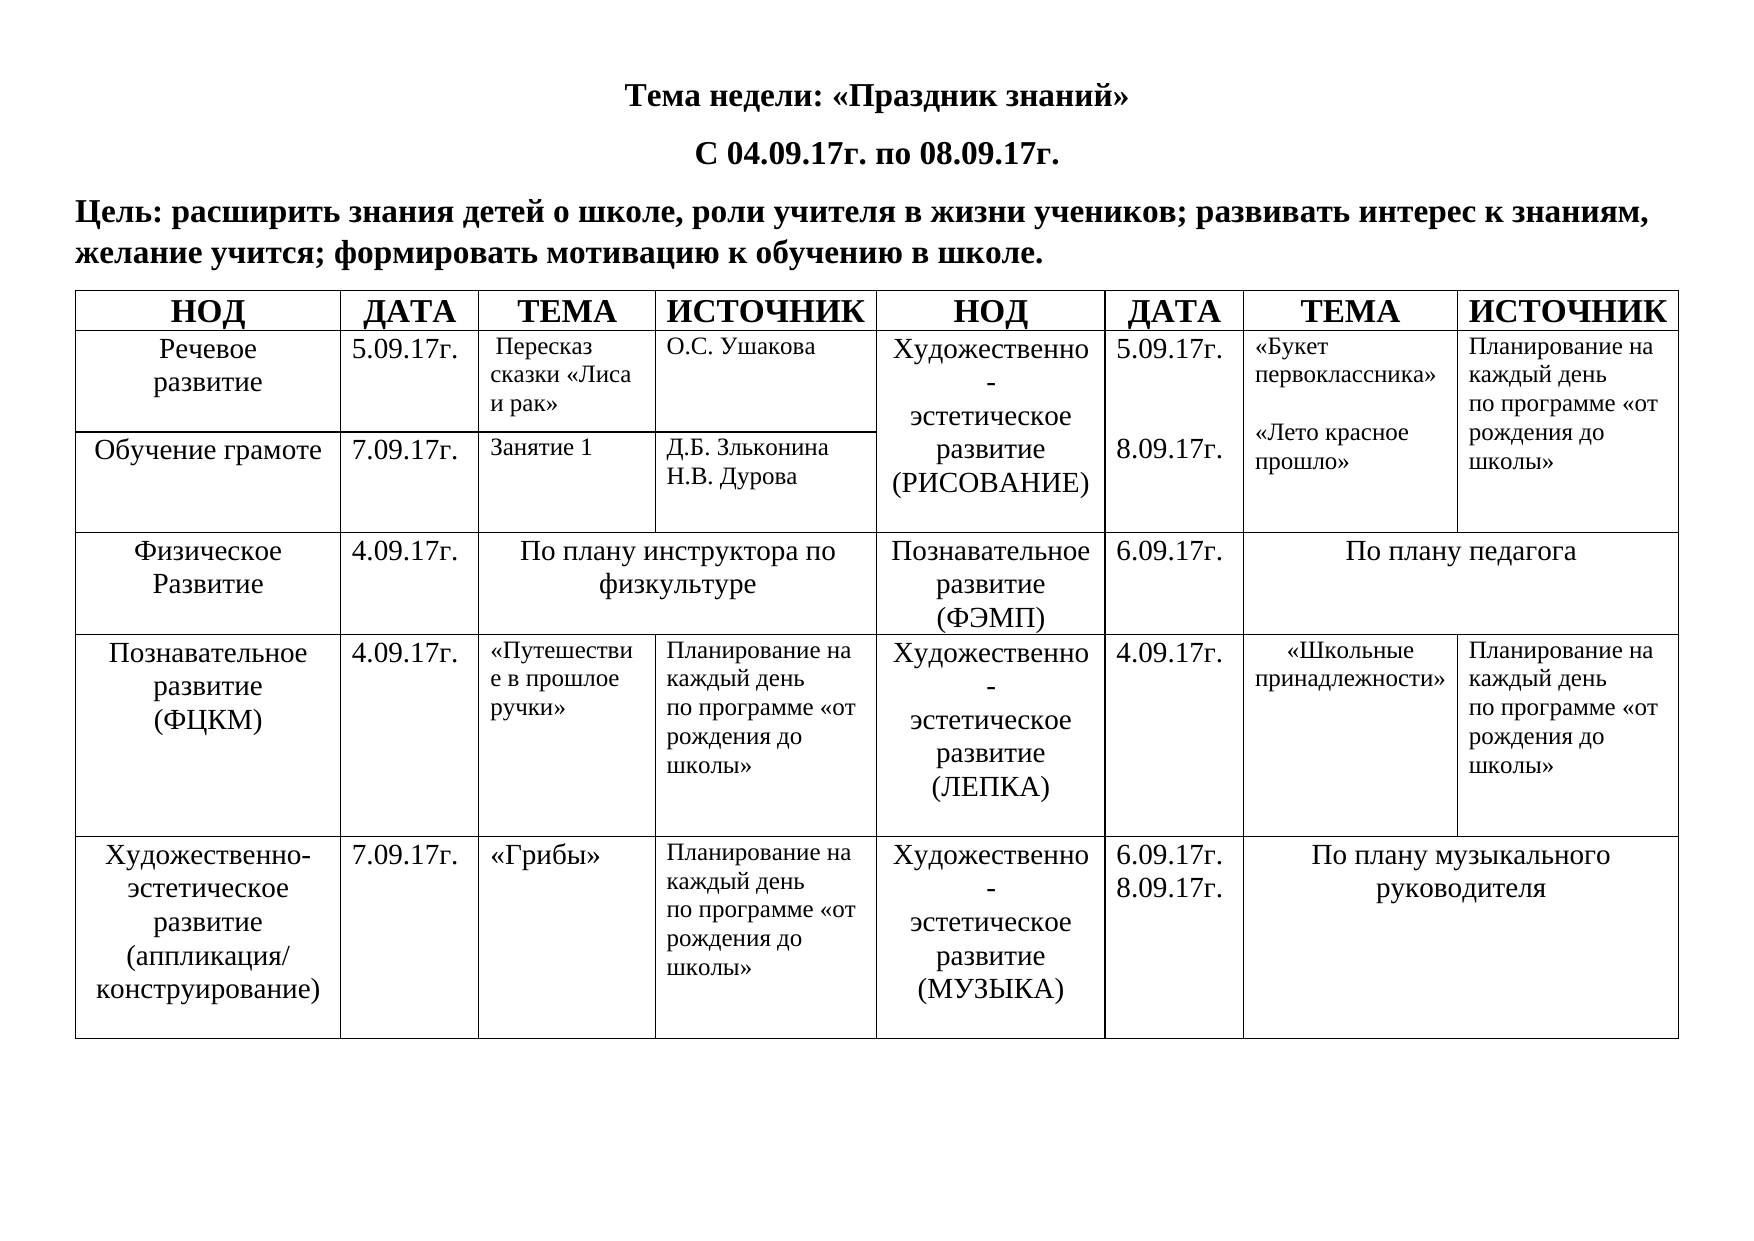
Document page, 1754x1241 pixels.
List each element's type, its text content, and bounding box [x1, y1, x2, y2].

table_header ДАТА [1106, 291, 1243, 330]
table_header ТЕМА [1244, 291, 1457, 330]
table_cell «Путешествие в прошлое ручки» [479, 635, 655, 836]
table_cell Художественно- эстетическое развитие (РИСОВАНИЕ) [877, 331, 1104, 532]
text Тема недели: «Праздник знаний» [75, 75, 1679, 113]
text Цель: расширить знания детей о школе, роли учителя в жизни учеников; развивать интерес к знаниям, желание учится; формировать мотивацию к обучению в школе. [75, 191, 1679, 271]
table_cell 5.09.17г. [341, 331, 478, 431]
table_cell «Букет первоклассника» «Лето красное прошло» [1244, 331, 1457, 532]
table_cell Познавательное развитие (ФЭМП) [877, 533, 1104, 634]
table_cell Речевое развитие [76, 331, 340, 431]
table_cell «Школьные принадлежности» [1244, 635, 1457, 836]
text С 04.09.17г. по 08.09.17г. [75, 133, 1679, 171]
table_cell По плану музыкального руководителя [1244, 837, 1678, 1038]
table_cell Пересказ сказки «Лиса и рак» [479, 331, 655, 431]
table_cell О.С. Ушакова [656, 331, 876, 431]
table_cell 5.09.17г. 8.09.17г. [1106, 331, 1243, 532]
table_cell Занятие 1 [479, 433, 655, 532]
table_cell Познавательное развитие (ФЦКМ) [76, 635, 340, 836]
table_cell 6.09.17г. 8.09.17г. [1106, 837, 1243, 1038]
table_cell Художественно- эстетическое развитие (аппликация/ конструирование) [76, 837, 340, 1038]
table_cell Планирование на каждый день по программе «от рождения до школы» [1458, 331, 1678, 532]
table_cell Планирование на каждый день по программе «от рождения до школы» [1458, 635, 1678, 836]
table_cell Планирование на каждый день по программе «от рождения до школы» [656, 635, 876, 836]
table_cell Физическое Развитие [76, 533, 340, 634]
table_cell 7.09.17г. [341, 837, 478, 1038]
table_header ДАТА [341, 291, 478, 330]
table_cell «Грибы» [479, 837, 655, 1038]
table_cell Художественно- эстетическое развитие (МУЗЫКА) [877, 837, 1104, 1038]
table_cell Обучение грамоте [76, 433, 340, 532]
table_header ТЕМА [479, 291, 655, 330]
table_header НОД [877, 291, 1104, 330]
table_cell 4.09.17г. [341, 635, 478, 836]
table_cell 4.09.17г. [341, 533, 478, 634]
table_header ИСТОЧНИК [656, 291, 876, 330]
table_cell Д.Б. Зльконина Н.В. Дурова [656, 433, 876, 532]
table_header НОД [76, 291, 340, 330]
table_cell 7.09.17г. [341, 433, 478, 532]
table_cell Планирование на каждый день по программе «от рождения до школы» [656, 837, 876, 1038]
table_cell 4.09.17г. [1106, 635, 1243, 836]
table_cell По плану педагога [1244, 533, 1678, 634]
table_cell По плану инструктора по физкультуре [479, 533, 876, 634]
table_cell Художественно- эстетическое развитие (ЛЕПКА) [877, 635, 1104, 836]
table_cell 6.09.17г. [1106, 533, 1243, 634]
table_header ИСТОЧНИК [1458, 291, 1678, 330]
